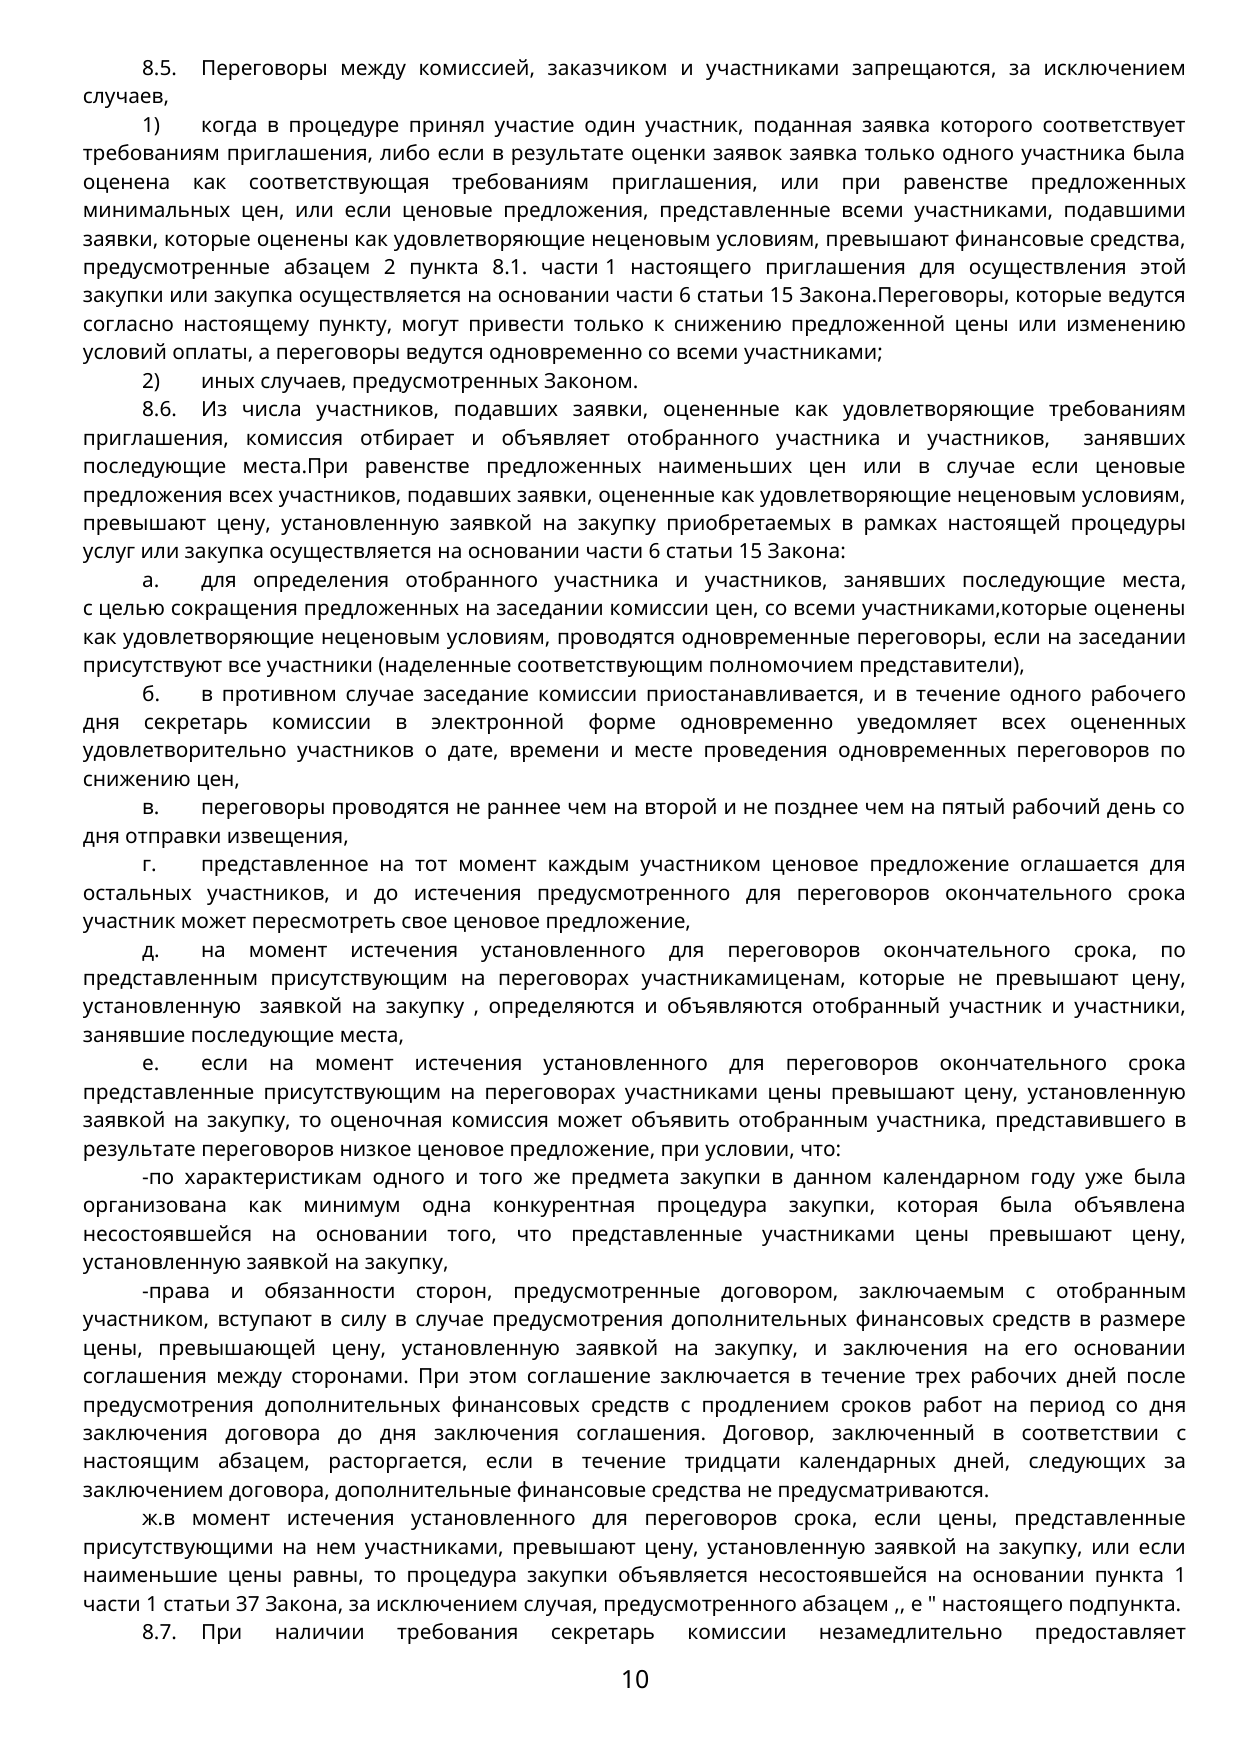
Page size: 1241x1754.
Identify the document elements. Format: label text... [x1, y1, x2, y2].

text г. представленное на тот момент каждым участником ценовое предложение оглашается для остальных участников, и до истечения предусмотренного для переговоров окончательного срока участник может пересмотреть свое ценовое предложение, [83, 849, 1187, 935]
text е. если на момент истечения установленного для переговоров окончательного срока представленные присутствующим на переговорах участниками цены превышают цену, установленную заявкой на закупку, то оценочная комиссия может объявить отобранным участника, представившего в результате переговоров низкое ценовое предложение, при условии, что: [83, 1048, 1187, 1162]
text а. для определения отобранного участника и участников, занявших последующие места, с целью сокращения предложенных на заседании комиссии цен, со всеми участниками,которые оценены как удовлетворяющие неценовым условиям, проводятся одновременные переговоры, если на заседании присутствуют все участники (наделенные соответствующим полномочием представители), [83, 565, 1187, 679]
text ж.в момент истечения установленного для переговоров срока, если цены, представленные присутствующими на нем участниками, превышают цену, установленную заявкой на закупку, или если наименьшие цены равны, то процедура закупки объявляется несостоявшейся на основании пункта 1 части 1 статьи 37 Закона, за исключением случая, предусмотренного абзацем ,, е " настоящего подпункта. [83, 1503, 1187, 1617]
text 8.5. Переговоры между комиссией, заказчиком и участниками запрещаются, за исключением случаев, [83, 53, 1187, 110]
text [83, 1617, 1187, 1646]
text д. на момент истечения установленного для переговоров окончательного срока, по представленным присутствующим на переговорах участникамиценам, которые не превышают цену, установленную заявкой на закупку , определяются и объявляются отобранный участник и участники, занявшие последующие места, [83, 935, 1187, 1048]
text 1) когда в процедуре принял участие один участник, поданная заявка которого соответствует требованиям приглашения, либо если в результате оценки заявок заявка только одного участника была оценена как соответствующая требованиям приглашения, или при равенстве предложенных минимальных цен, или если ценовые предложения, представленные всеми участниками, подавшими заявки, которые оценены как удовлетворяющие неценовым условиям, превышают финансовые средства, предусмотренные абзацем 2 пункта 8.1. части 1 настоящего приглашения для осуществления этой закупки или закупка осуществляется на основании части 6 статьи 15 Закона.Переговоры, которые ведутся согласно настоящему пункту, могут привести только к снижению предложенной цены или изменению условий оплаты, а переговоры ведутся одновременно со всеми участниками; [83, 110, 1187, 366]
text 8.6. Из числа участников, подавших заявки, оцененные как удовлетворяющие требованиям приглашения, комиссия отбирает и объявляет отобранного участника и участников, занявших последующие места.При равенстве предложенных наименьших цен или в случае если ценовые предложения всех участников, подавших заявки, оцененные как удовлетворяющие неценовым условиям, превышают цену, установленную заявкой на закупку приобретаемых в рамках настоящей процедуры услуг или закупка осуществляется на основании части 6 статьи 15 Закона: [83, 394, 1187, 565]
text б. в противном случае заседание комиссии приостанавливается, и в течение одного рабочего дня секретарь комиссии в электронной форме одновременно уведомляет всех оцененных удовлетворительно участников о дате, времени и месте проведения одновременных переговоров по снижению цен, [83, 679, 1187, 792]
text -права и обязанности сторон, предусмотренные договором, заключаемым с отобранным участником, вступают в силу в случае предусмотрения дополнительных финансовых средств в размере цены, превышающей цену, установленную заявкой на закупку, и заключения на его основании соглашения между сторонами. При этом соглашение заключается в течение трех рабочих дней после предусмотрения дополнительных финансовых средств с продлением сроков работ на период со дня заключения договора до дня заключения соглашения. Договор, заключенный в соответствии с настоящим абзацем, расторгается, если в течение тридцати календарных дней, следующих за заключением договора, дополнительные финансовые средства не предусматриваются. [83, 1276, 1187, 1503]
text 2) иных случаев, предусмотренных Законом. [83, 366, 1187, 394]
text -по характеристикам одного и того же предмета закупки в данном календарном году уже была организована как минимум одна конкурентная процедура закупки, которая была объявлена несостоявшейся на основании того, что представленные участниками цены превышают цену, установленную заявкой на закупку, [83, 1162, 1187, 1276]
text в. переговоры проводятся не раннее чем на второй и не позднее чем на пятый рабочий день со дня отправки извещения, [83, 792, 1187, 849]
